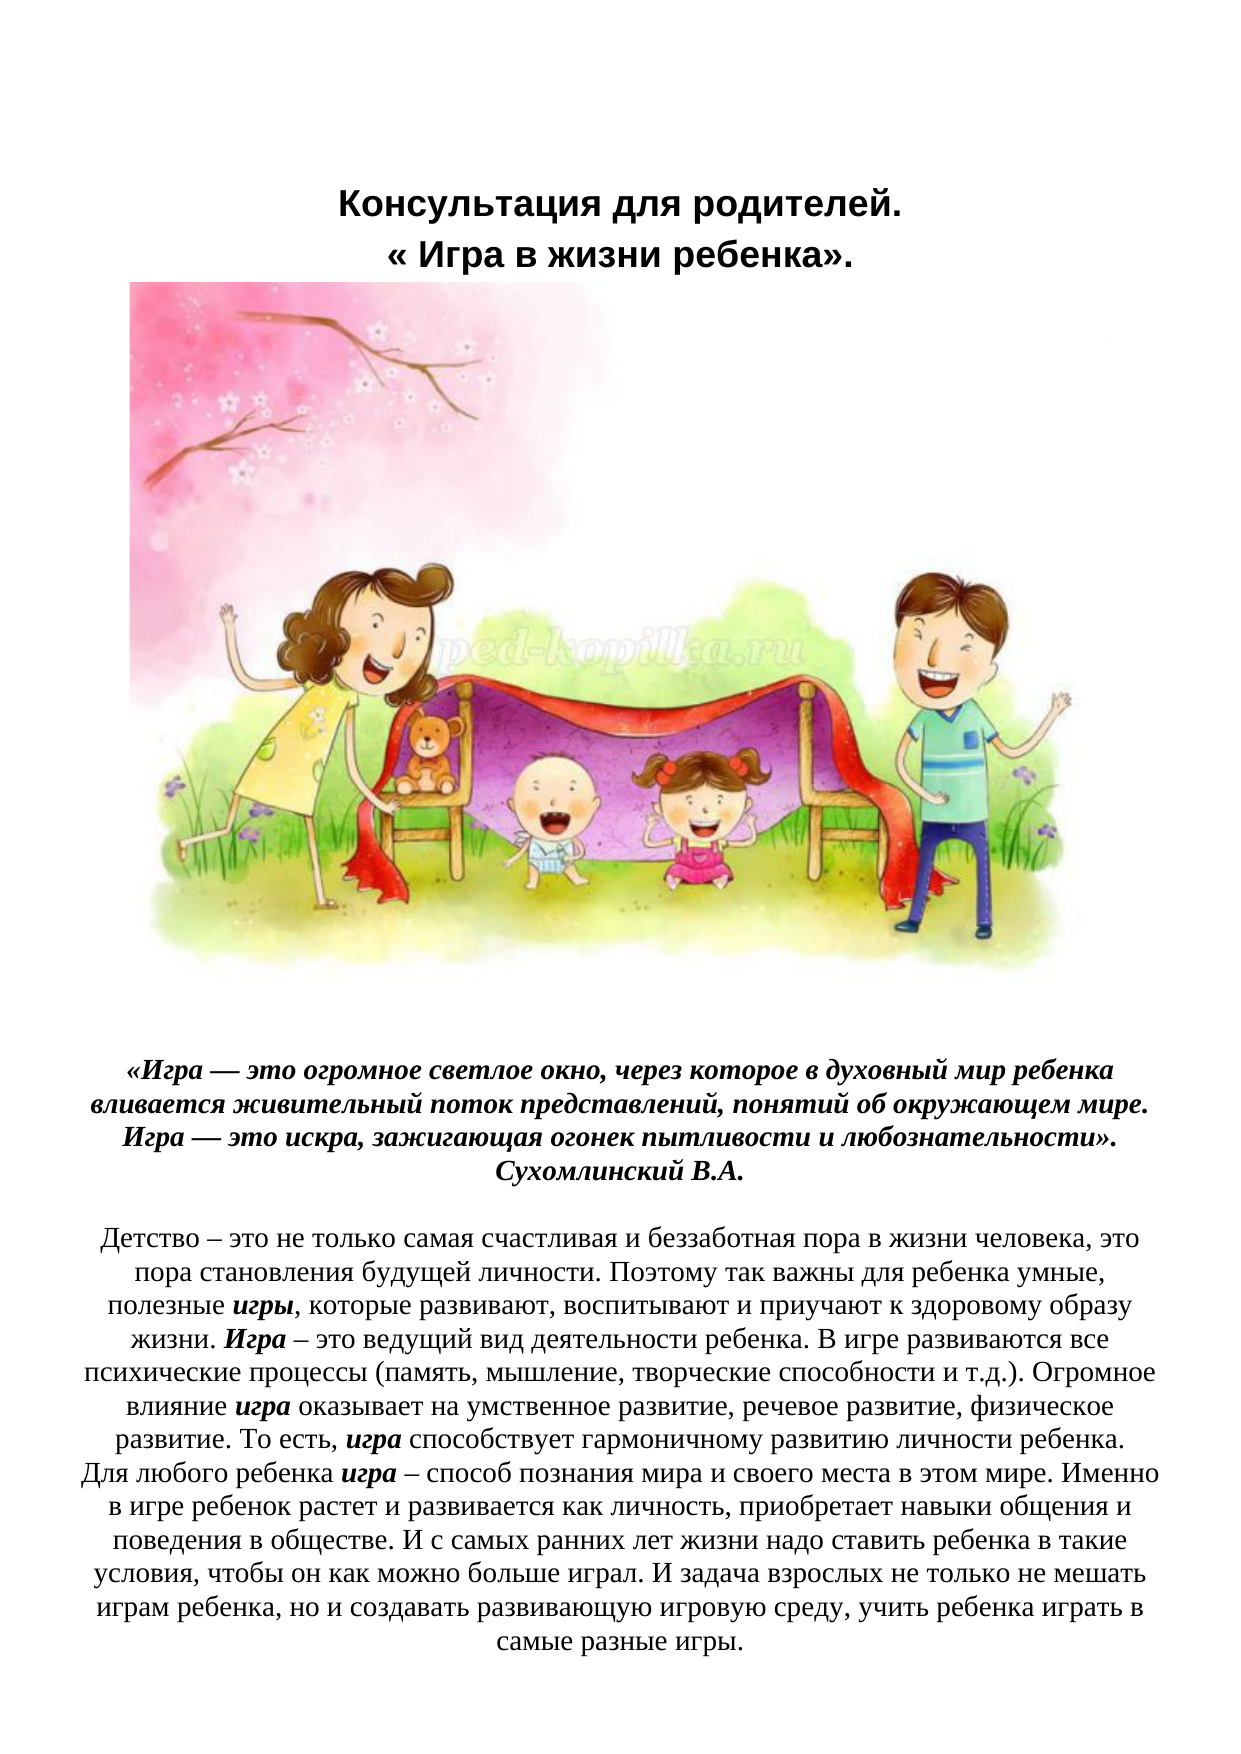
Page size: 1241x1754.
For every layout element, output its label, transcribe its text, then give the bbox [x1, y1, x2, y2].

subtitle Консультация для родителей. [75, 181, 1165, 224]
subtitle « Игра в жизни ребенка». [75, 232, 1165, 275]
picture [129, 282, 1111, 1019]
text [75, 283, 1165, 1656]
